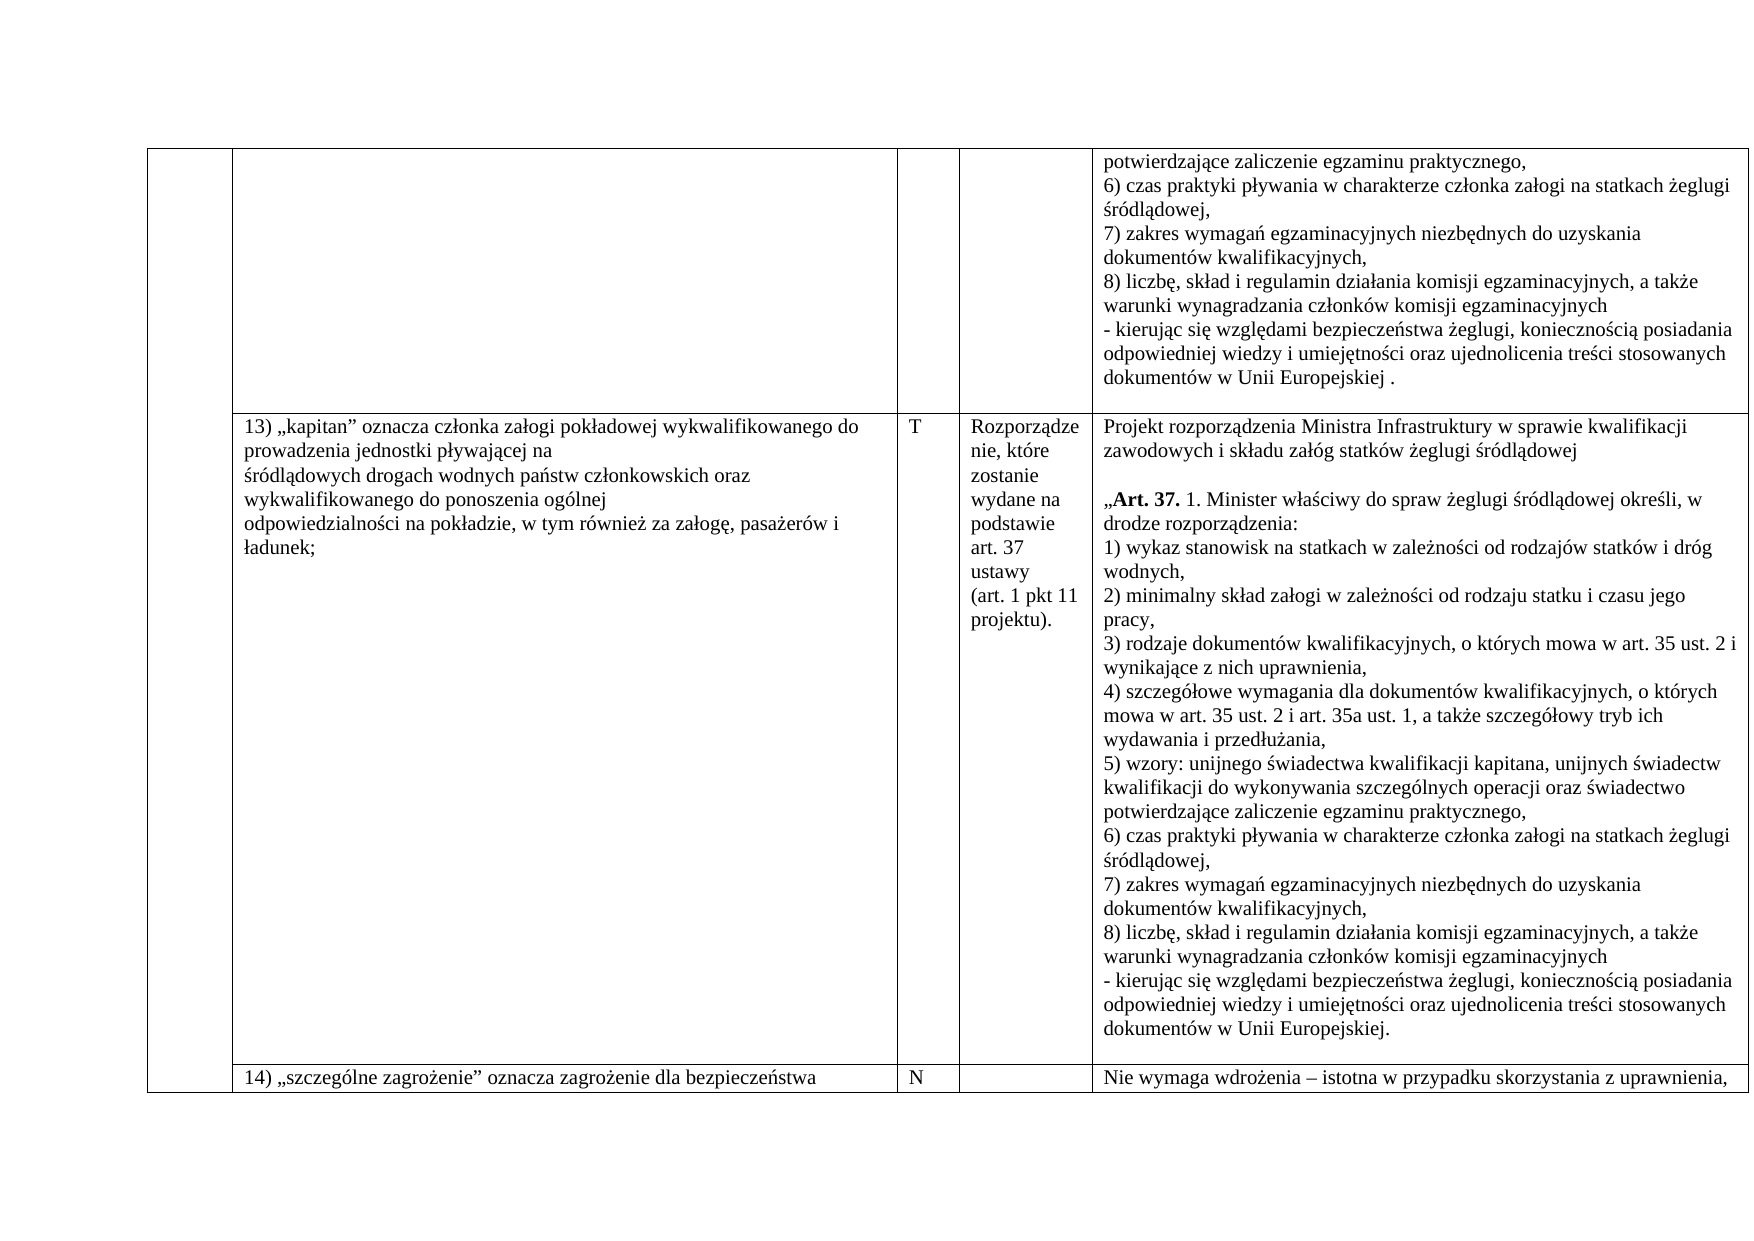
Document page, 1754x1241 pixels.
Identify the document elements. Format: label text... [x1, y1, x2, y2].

table_cell Rozporządzenie, które zostanie wydane na podstawie art. 37 ustawy (art. 1 pkt 11 projektu). [960, 414, 1092, 1064]
table_cell T [898, 414, 959, 1064]
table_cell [233, 1065, 897, 1092]
table_cell [960, 1065, 1092, 1092]
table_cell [1093, 1065, 1748, 1092]
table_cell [960, 149, 1092, 413]
table_cell N [898, 1065, 959, 1092]
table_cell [1093, 149, 1748, 413]
table_cell 13) „kapitan” oznacza członka załogi pokładowej wykwalifikowanego do prowadzenia jednostki pływającej na śródlądowych drogach wodnych państw członkowskich oraz wykwalifikowanego do ponoszenia ogólnej odpowiedzialności na pokładzie, w tym również za załogę, pasażerów i ładunek; [233, 414, 897, 1064]
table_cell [233, 149, 897, 413]
table_cell T [898, 149, 959, 413]
